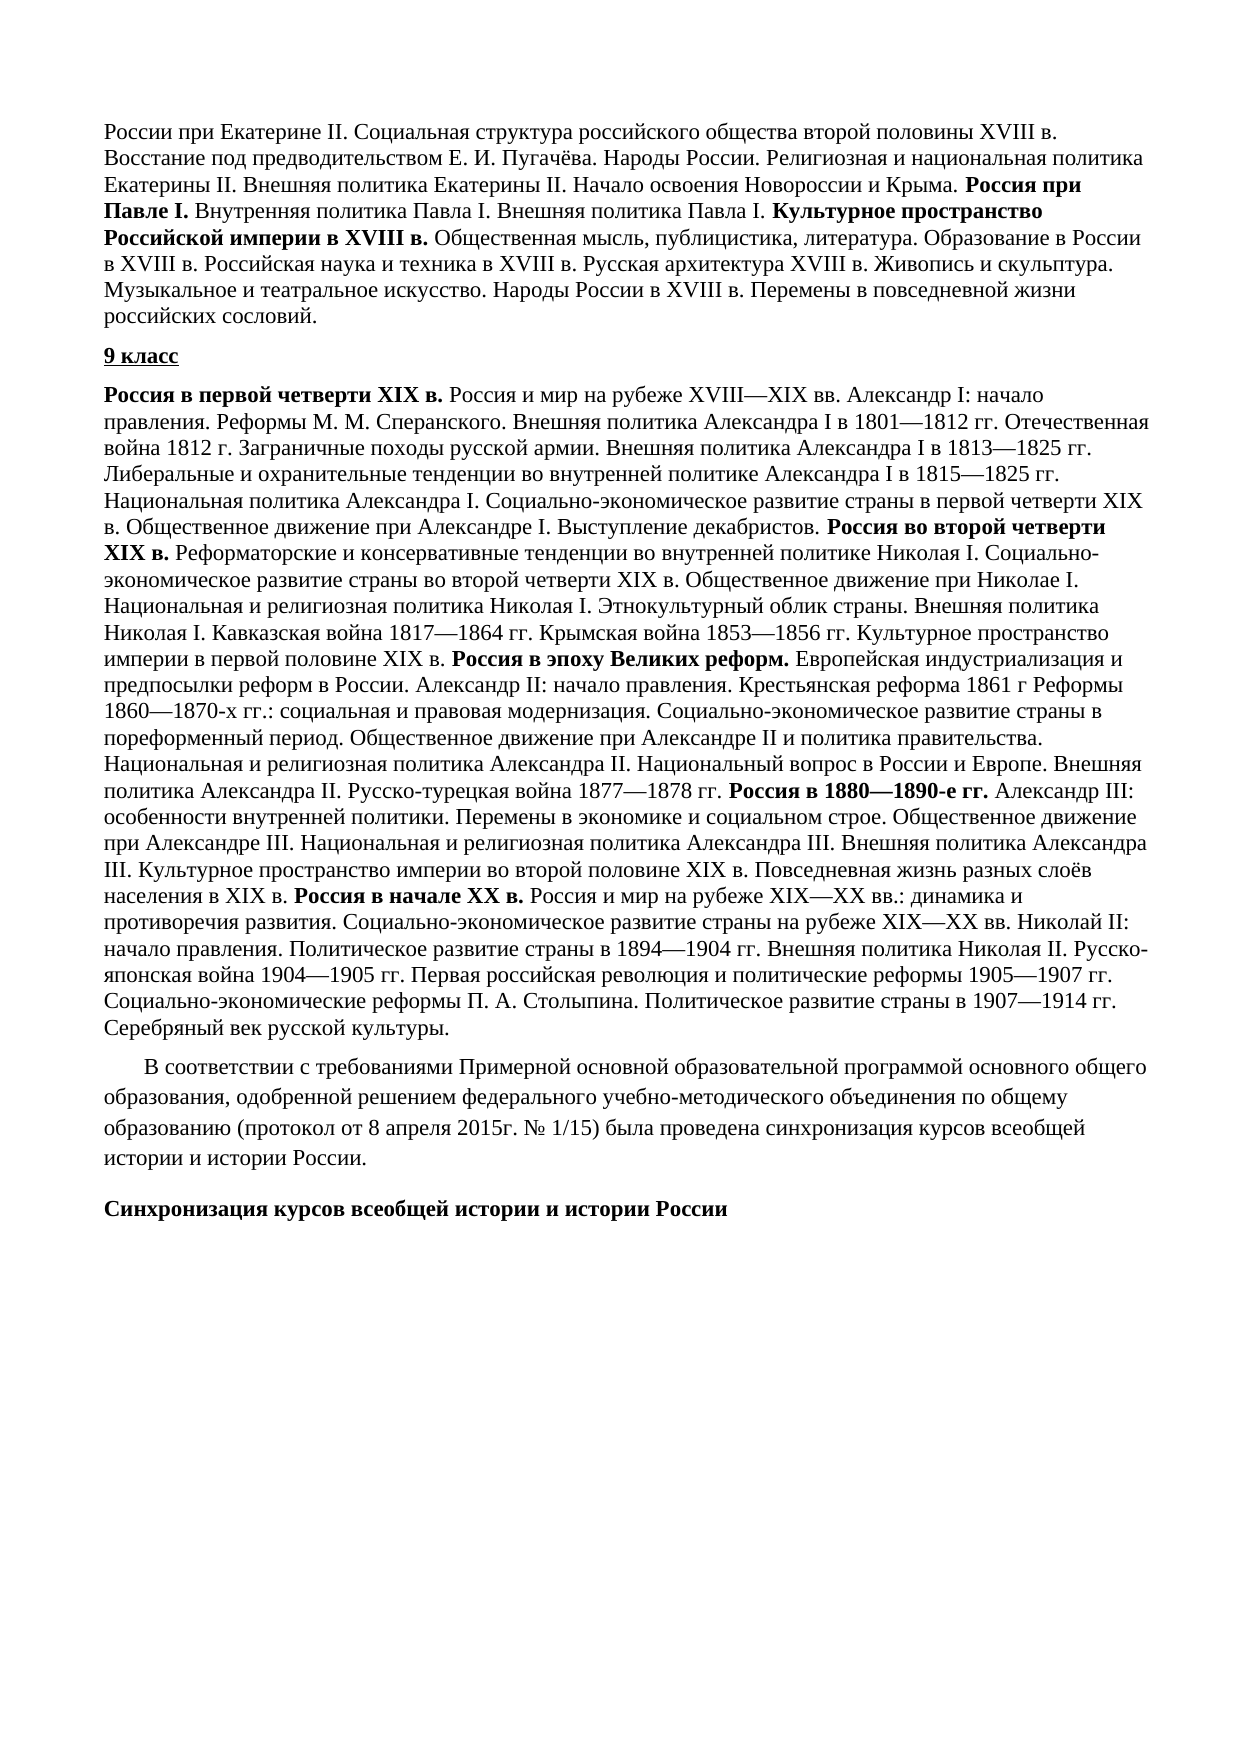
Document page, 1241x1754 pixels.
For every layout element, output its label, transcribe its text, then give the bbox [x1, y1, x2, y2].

text Синхронизация курсов всеобщей истории и истории России [103, 1195, 1152, 1221]
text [103, 118, 1152, 329]
text В соответствии с требованиями Примерной основной образовательной программой основного общего образования, одобренной решением федерального учебно-методического объединения по общему образованию (протокол от 8 апреля 2015г. № 1/15) была проведена синхронизация курсов всеобщей истории и истории России. [103, 1053, 1152, 1170]
text 9 класс [103, 342, 1152, 368]
text Россия в первой четверти XIX в. Россия и мир на рубеже XVIII—XIX вв. Александр I: начало правления. Реформы М. М. Сперанского. Внешняя политика Александра I в 1801—1812 гг. Отечественная война 1812 г. Заграничные походы русской армии. Внешняя политика Александра I в 1813—1825 гг. Либеральные и охранительные тенденции во внутренней политике Александра I в 1815—1825 гг. Национальная политика Александра I. Социально-экономическое развитие страны в первой четверти XIX в. Общественное движение при Александре I. Выступление декабристов. Россия во второй четверти XIX в. Реформаторские и консервативные тенденции во внутренней политике Николая I. Социально-экономическое развитие страны во второй четверти XIX в. Общественное движение при Николае I. Национальная и религиозная политика Николая I. Этнокультурный облик страны. Внешняя политика Николая I. Кавказская война 1817—1864 гг. Крымская война 1853—1856 гг. Культурное пространство империи в первой половине XIX в. Россия в эпоху Великих реформ. Европейская индустриализация и предпосылки реформ в России. Александр II: начало правления. Крестьянская реформа 1861 г Реформы 1860—1870-х гг.: социальная и правовая модернизация. Социально-экономическое развитие страны в пореформенный период. Общественное движение при Александре II и политика правительства. Национальная и религиозная политика Александра II. Национальный вопрос в России и Европе. Внешняя политика Александра II. Русско-турецкая война 1877—1878 гг. Россия в 1880—1890-е гг. Александр III: особенности внутренней политики. Перемены в экономике и социальном строе. Общественное движение при Александре III. Национальная и религиозная политика Александра III. Внешняя политика Александра III. Культурное пространство империи во второй половине XIX в. Повседневная жизнь разных слоёв населения в XIX в. Россия в начале XX в. Россия и мир на рубеже XIX—XX вв.: динамика и противоречия развития. Социально-экономическое развитие страны на рубеже XIX—XX вв. Николай II: начало правления. Политическое развитие страны в 1894—1904 гг. Внешняя политика Николая II. Русско-японская война 1904—1905 гг. Первая российская революция и политические реформы 1905—1907 гг. Социально-экономические реформы П. А. Столыпина. Политическое развитие страны в 1907—1914 гг. Серебряный век русской культуры. [103, 381, 1152, 1040]
